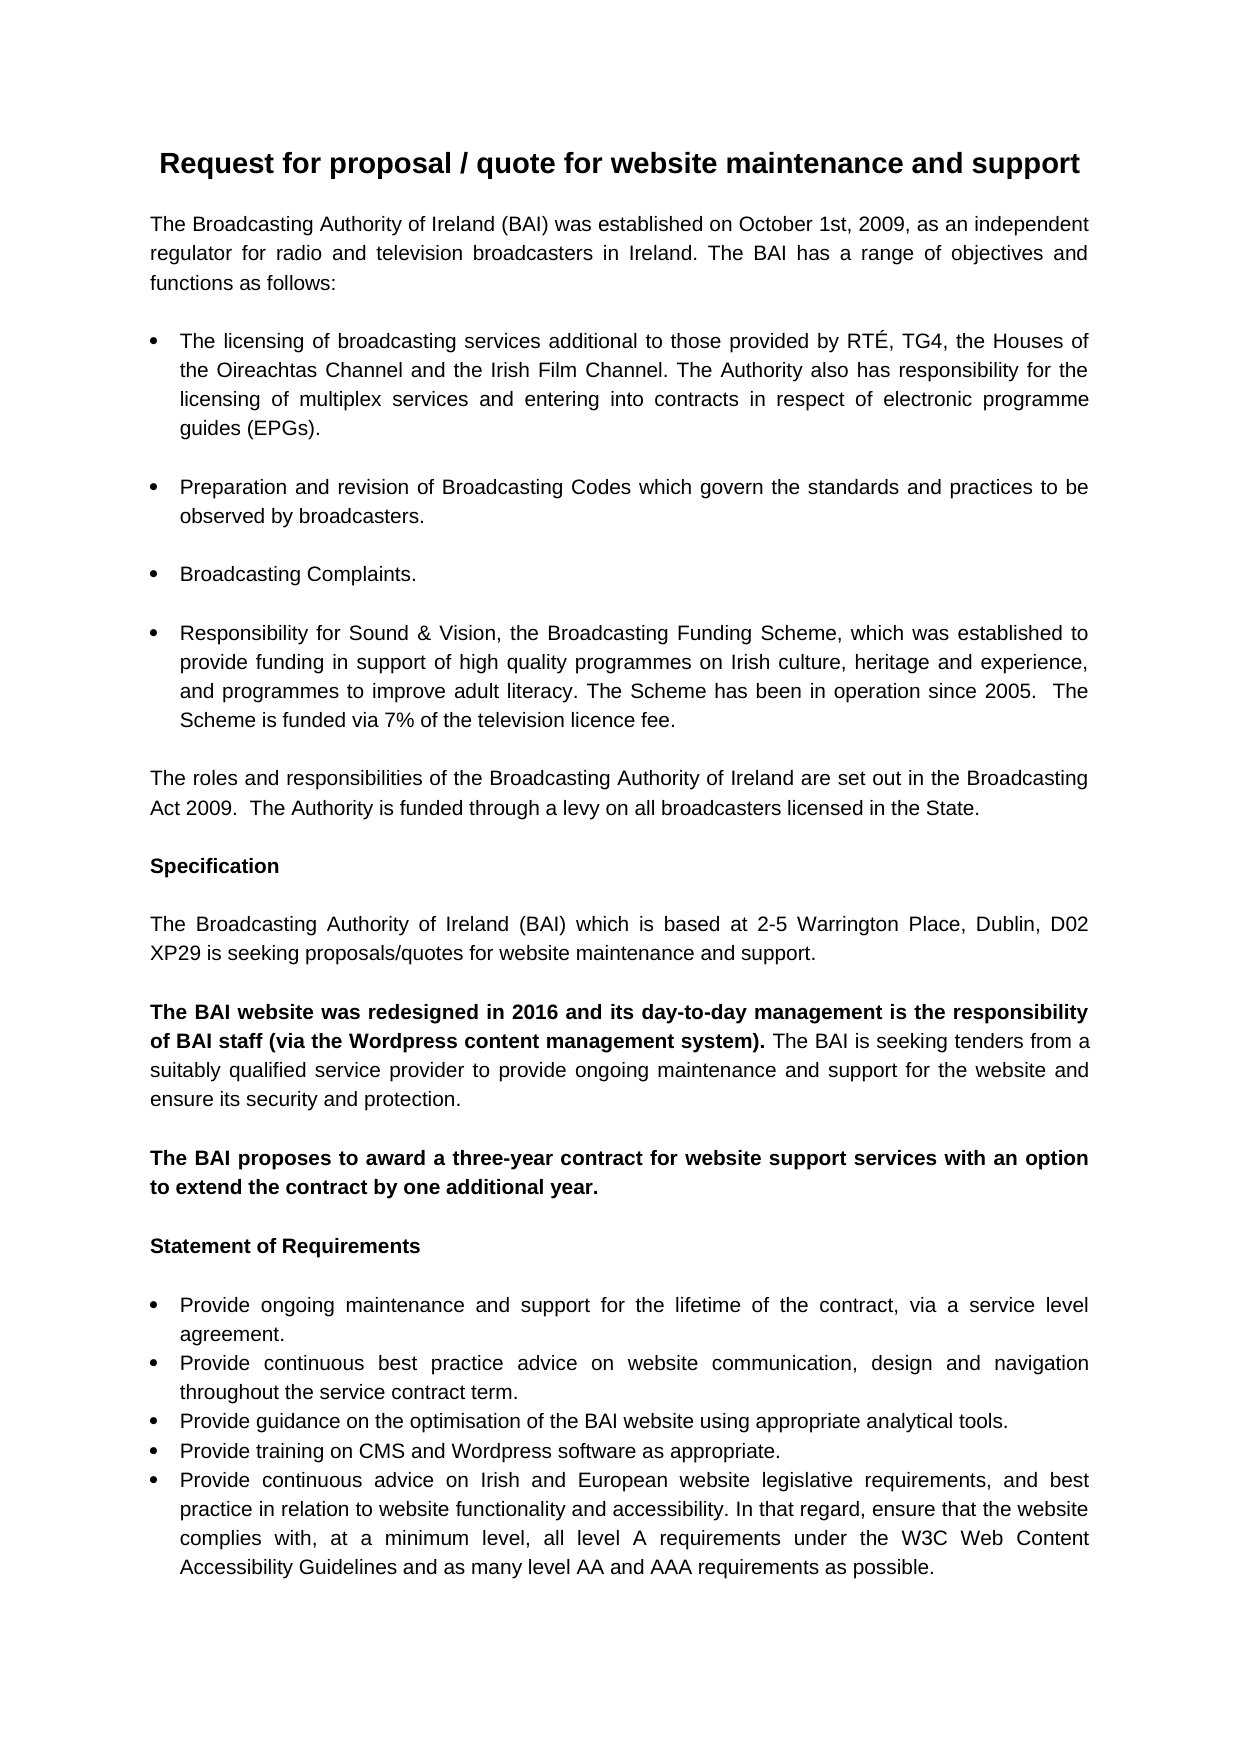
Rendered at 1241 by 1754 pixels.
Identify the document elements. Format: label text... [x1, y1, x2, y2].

list Provide continuous best practice advice on website communication, design and navigation throughout the service contract term. [150, 1346, 1090, 1404]
text The Broadcasting Authority of Ireland (BAI) which is based at 2-5 Warrington Place, Dublin, D02 XP29 is seeking proposals/quotes for website maintenance and support. [150, 908, 1090, 967]
text The Broadcasting Authority of Ireland (BAI) was established on October 1st, 2009, as an independent regulator for radio and television broadcasters in Ireland. The BAI has a range of objectives and functions as follows: [150, 208, 1090, 296]
list Provide ongoing maintenance and support for the lifetime of the contract, via a service level agreement. [150, 1287, 1090, 1346]
text The BAI proposes to award a three-year contract for website support services with an option to extend the contract by one additional year. [150, 1142, 1090, 1200]
list Provide guidance on the optimisation of the BAI website using appropriate analytical tools. [150, 1404, 1090, 1433]
list The licensing of broadcasting services additional to those provided by RTÉ, TG4, the Houses of the Oireachtas Channel and the Irish Film Channel. The Authority also has responsibility for the licensing of multiplex services and entering into contracts in respect of electronic programme guides (EPGs). [150, 325, 1090, 442]
text Specification [150, 850, 1090, 879]
list Responsibility for Sound & Vision, the Broadcasting Funding Scheme, which was established to provide funding in support of high quality programmes on Irish culture, heritage and experience, and programmes to improve adult literacy. The Scheme has been in operation since 2005. The Scheme is funded via 7% of the television licence fee. [150, 617, 1090, 733]
text Statement of Requirements [150, 1229, 1090, 1258]
text The BAI website was redesigned in 2016 and its day-to-day management is the responsibility of BAI staff (via the Wordpress content management system). The BAI is seeking tenders from a suitably qualified service provider to provide ongoing maintenance and support for the website and ensure its security and protection. [150, 996, 1090, 1112]
list Broadcasting Complaints. [150, 558, 1090, 587]
list Provide training on CMS and Wordpress software as appropriate. [150, 1433, 1090, 1462]
list Provide continuous advice on Irish and European website legislative requirements, and best practice in relation to website functionality and accessibility. In that regard, ensure that the website complies with, at a minimum level, all level A requirements under the W3C Web Content Accessibility Guidelines and as many level AA and AAA requirements as possible. [150, 1462, 1090, 1579]
text The roles and responsibilities of the Broadcasting Authority of Ireland are set out in the Broadcasting Act 2009. The Authority is funded through a levy on all broadcasters licensed in the State. [150, 762, 1090, 821]
text Request for proposal / quote for website maintenance and support [150, 150, 1090, 179]
list Preparation and revision of Broadcasting Codes which govern the standards and practices to be observed by broadcasters. [150, 471, 1090, 529]
